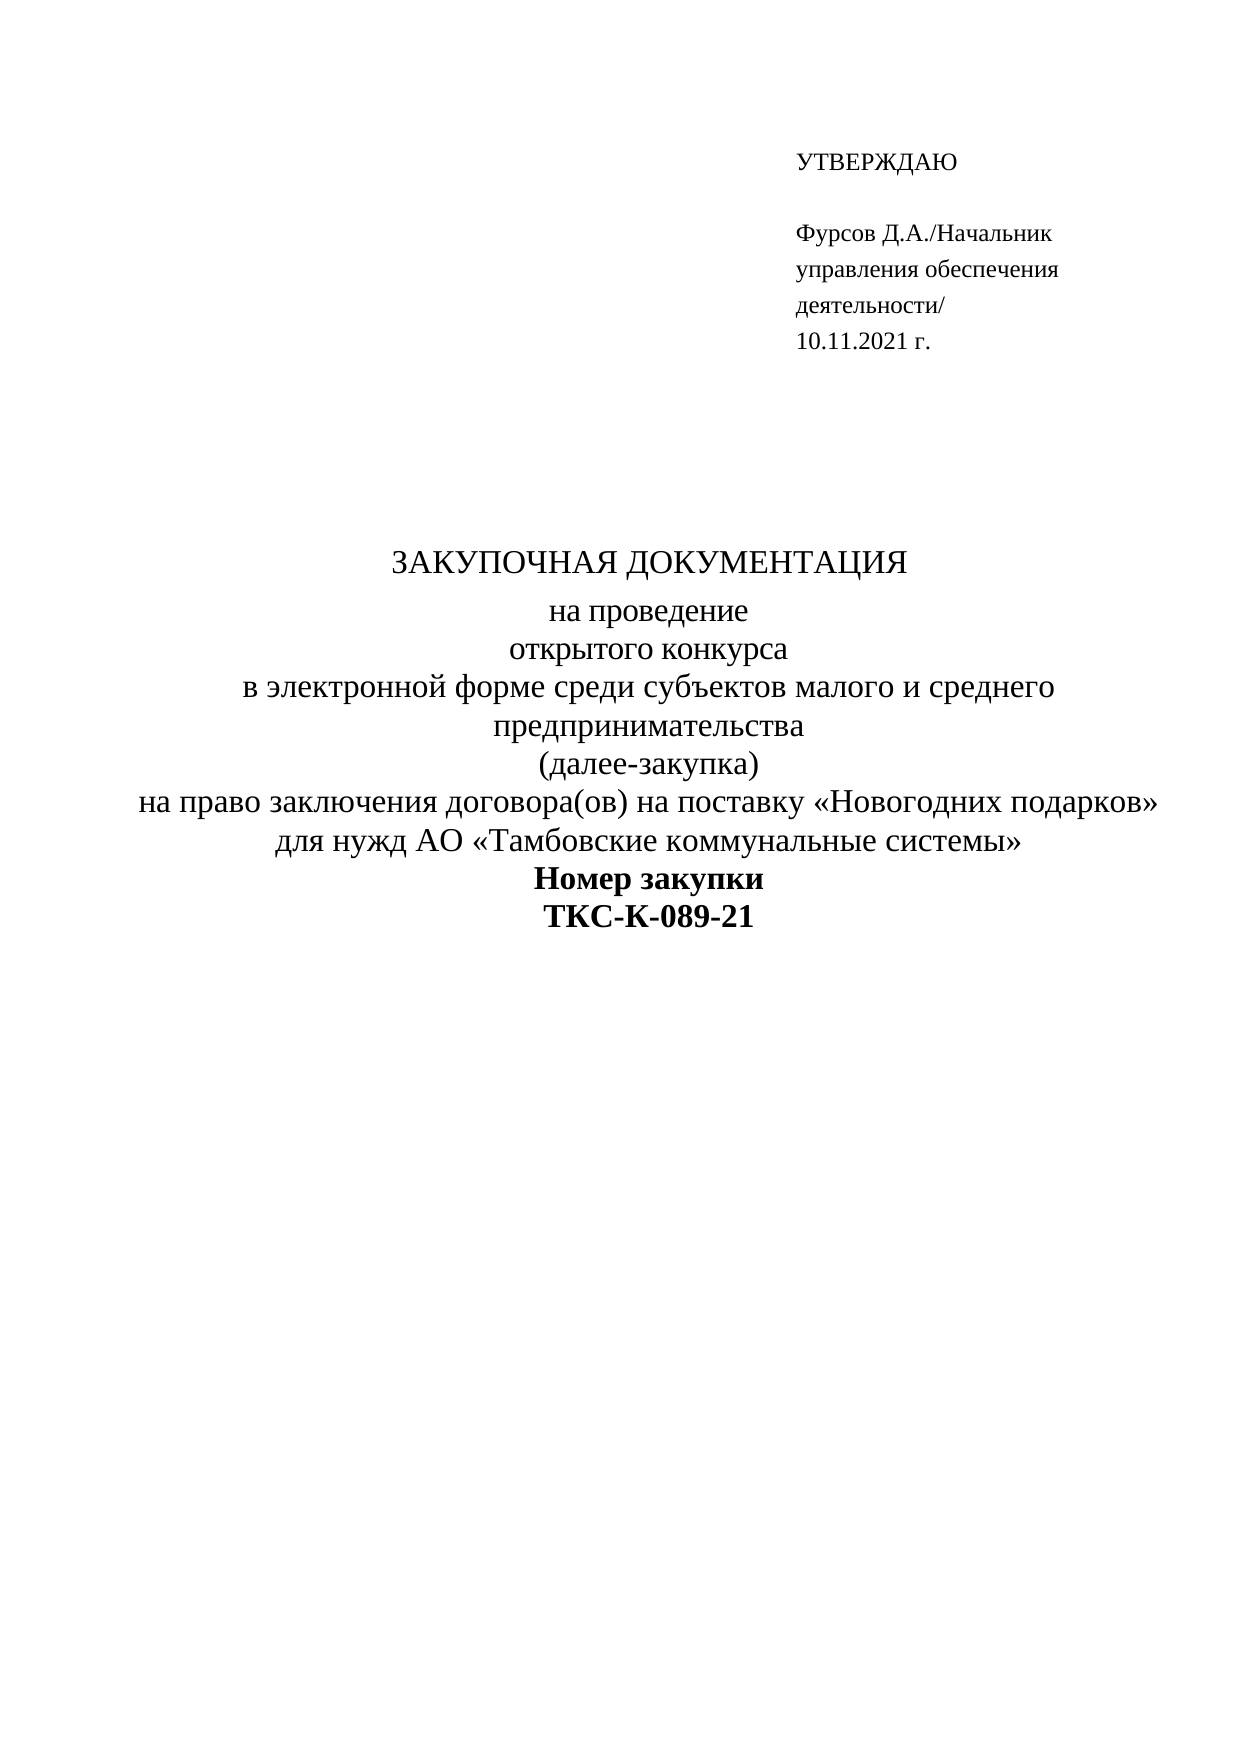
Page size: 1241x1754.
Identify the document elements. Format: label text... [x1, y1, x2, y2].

text Номер закупки [131, 858, 1166, 897]
text ЗАКУПОЧНАЯ ДОКУМЕНТАЦИЯ [131, 542, 1168, 580]
text ТКС-К-089-21 [131, 897, 1166, 935]
text в электронной форме среди субъектов малого и среднего предпринимательства [131, 667, 1166, 743]
text на проведение [131, 590, 1166, 628]
text УТВЕРЖДАЮ [796, 147, 1168, 175]
text для нужд АО «Тамбовские коммунальные системы» [131, 820, 1166, 858]
text 10.11.2021 г. [796, 326, 1168, 355]
text на право заключения договора(ов) на поставку «Новогодних подарков» [131, 782, 1166, 820]
text открытого конкурса [131, 628, 1166, 667]
text Фурсов Д.А./Начальник управления обеспечения деятельности/ [796, 218, 1168, 319]
text (далее-закупка) [131, 743, 1166, 782]
